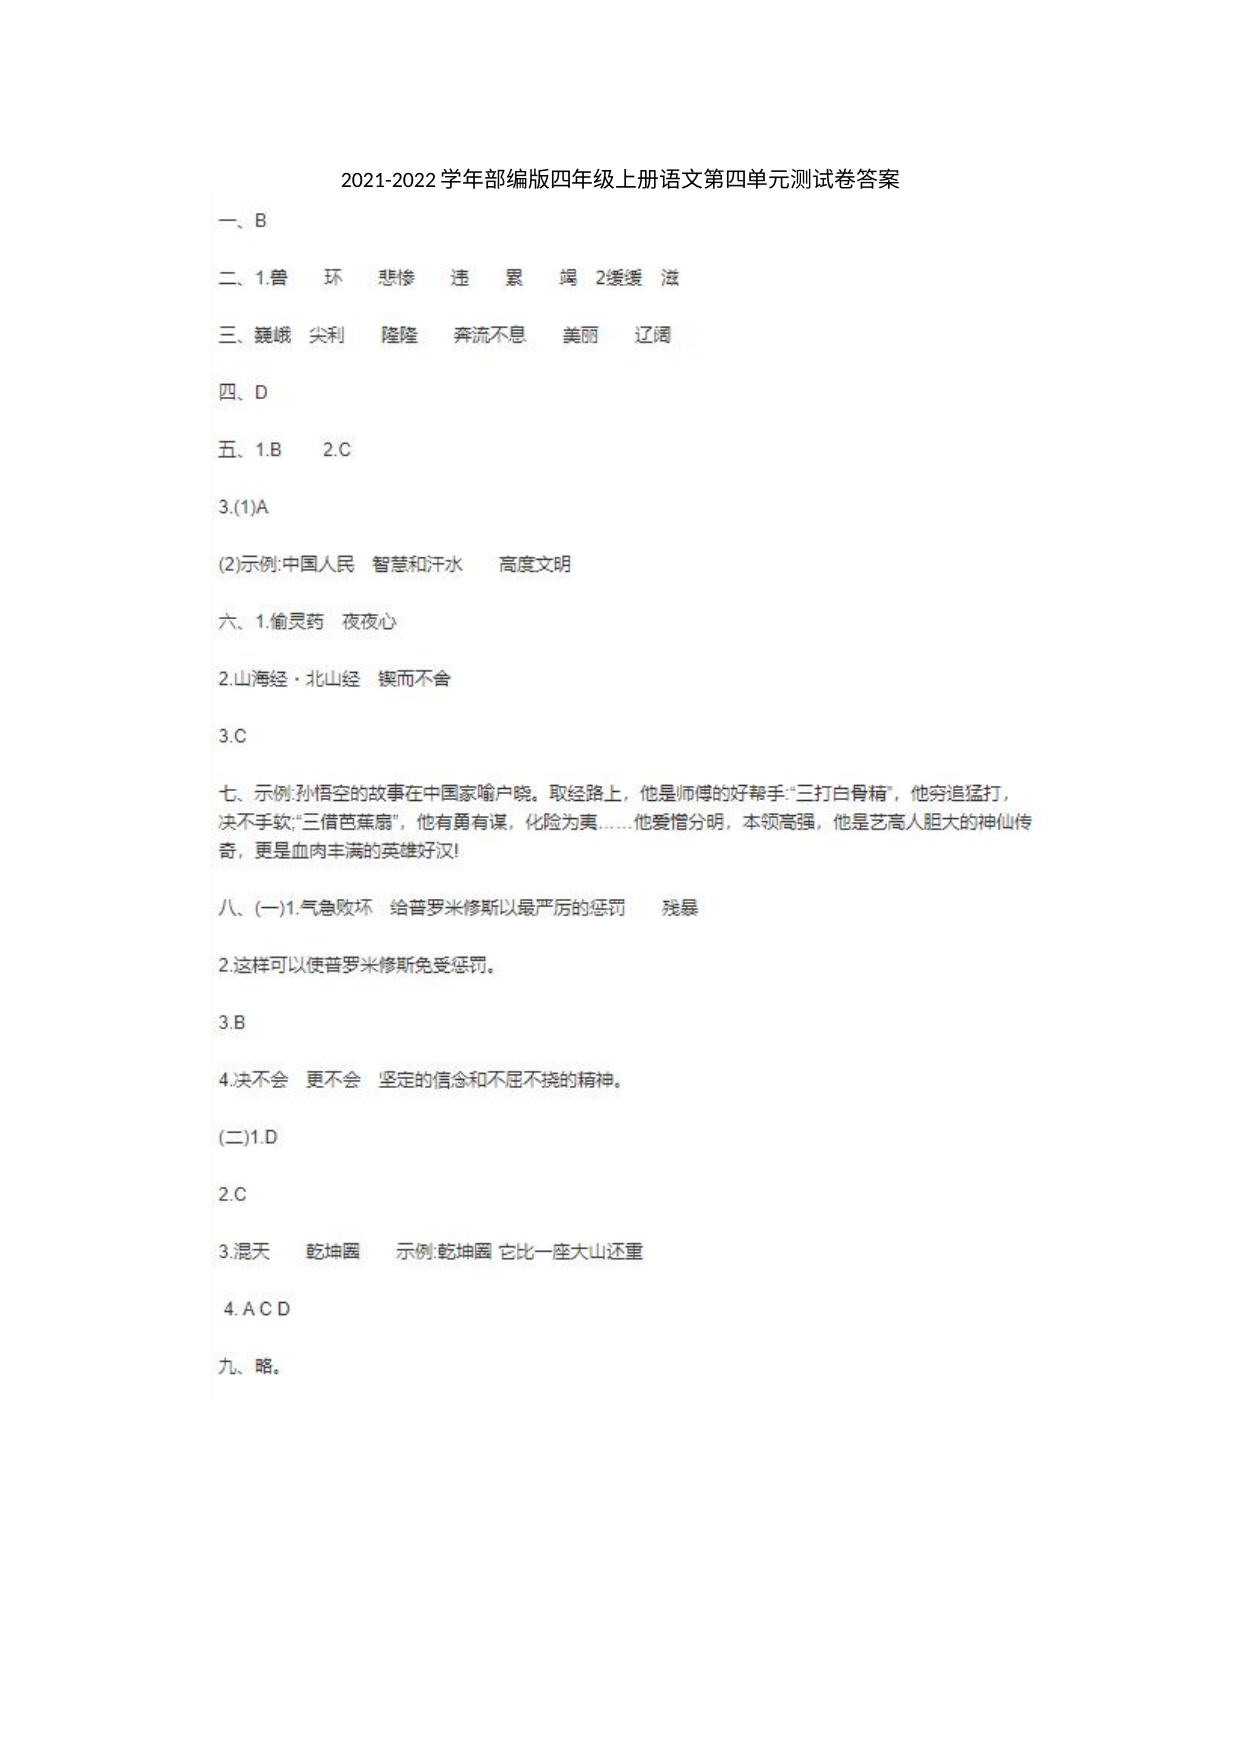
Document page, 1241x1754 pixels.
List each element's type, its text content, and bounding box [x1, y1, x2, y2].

picture [187, 194, 1053, 1400]
text 2021-2022学年部编版四年级上册语文第四单元测试卷答案 [187, 162, 1053, 194]
